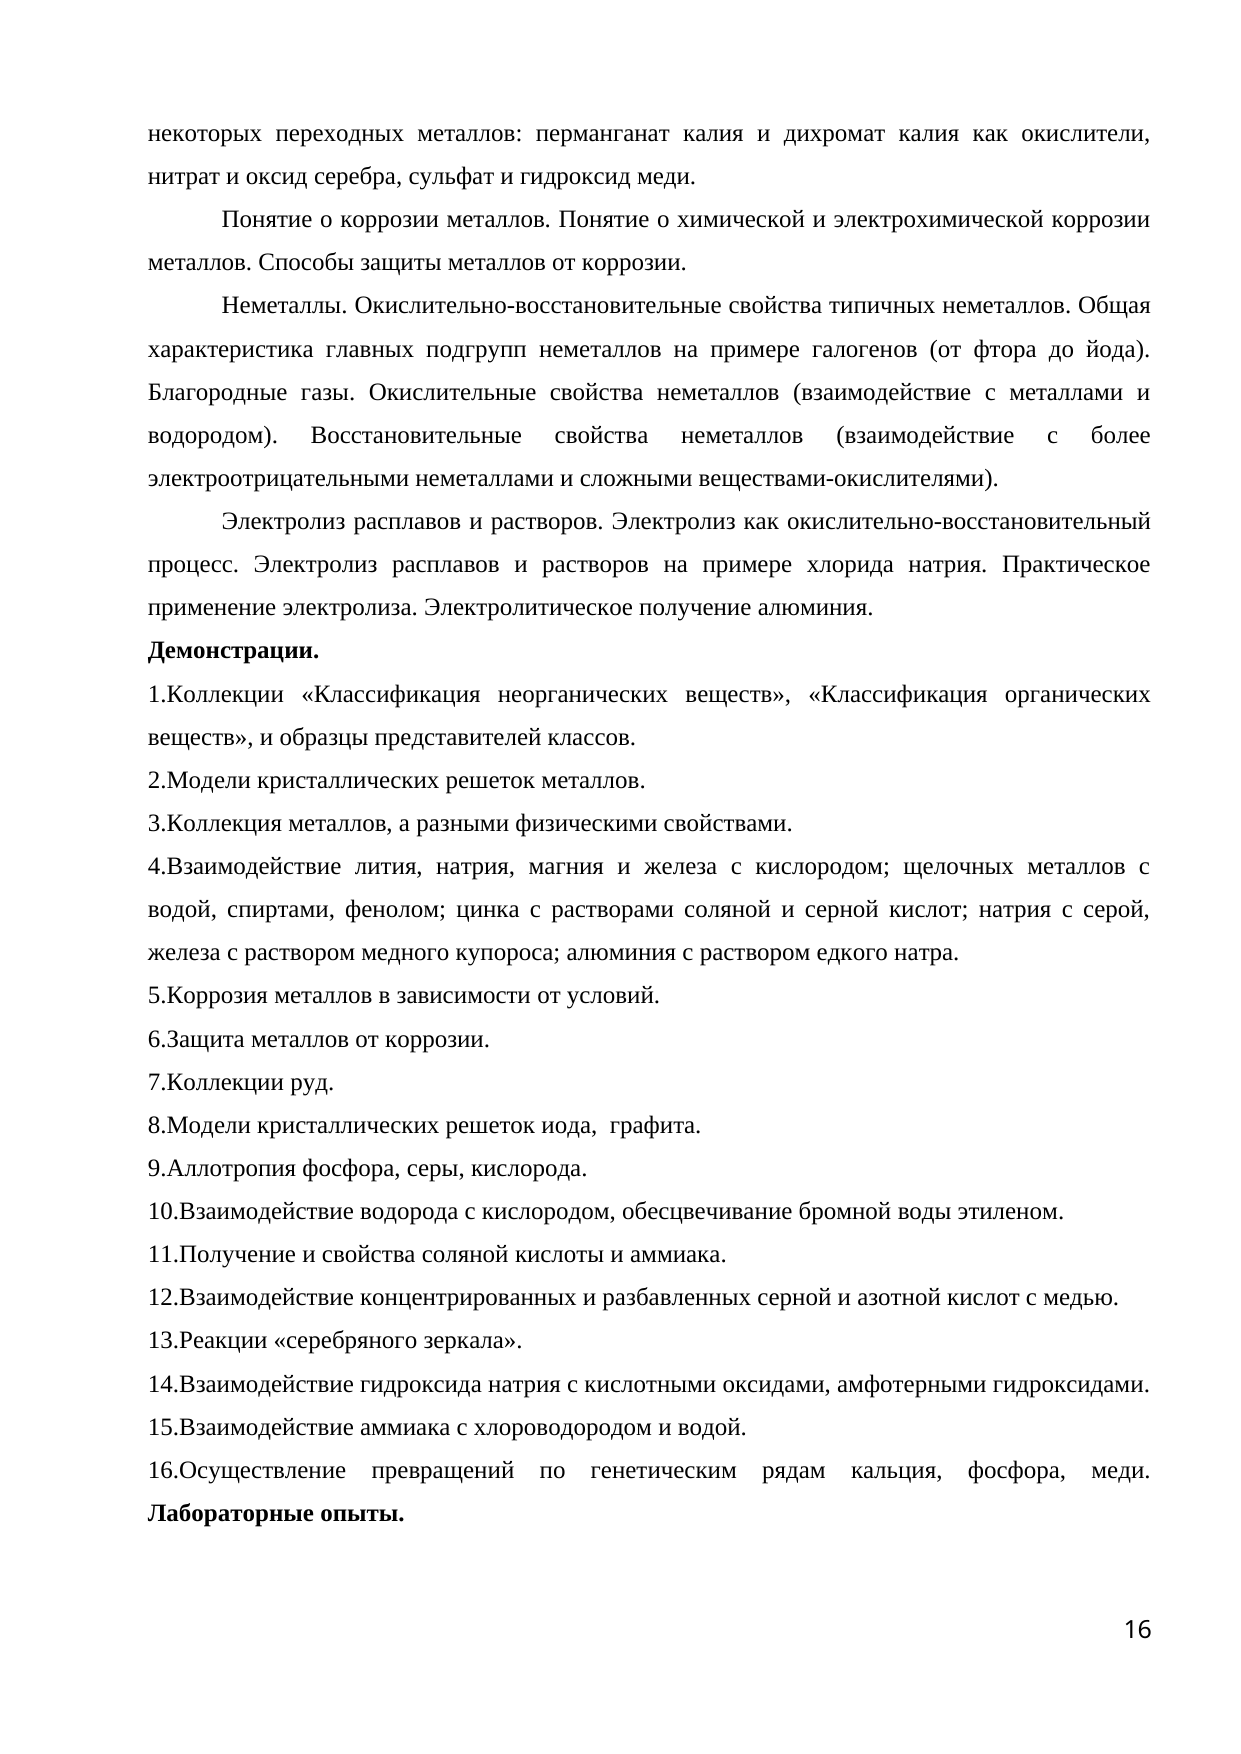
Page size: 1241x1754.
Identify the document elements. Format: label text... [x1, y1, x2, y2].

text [148, 118, 1152, 190]
text 1.Коллекции «Классификация неорганических веществ», «Классификация органических веществ», и образцы представителей классов. [148, 679, 1152, 751]
text 12.Взаимодействие концентрированных и разбавленных серной и азотной кислот с медью. [148, 1282, 1152, 1311]
text Электролиз расплавов и растворов. Электролиз как окислительно-восстановительный процесс. Электролиз расплавов и растворов на примере хлорида натрия. Практическое применение электролиза. Электролитическое получение алюминия. [148, 506, 1152, 621]
text 16.Осуществление превращений по генетическим рядам кальция, фосфора, меди. Лабораторные опыты. [148, 1455, 1152, 1527]
text 14.Взаимодействие гидроксида натрия с кислотными оксидами, амфотерными гидроксидами. [148, 1369, 1152, 1397]
text 10.Взаимодействие водорода с кислородом, обесцвечивание бромной воды этиленом. [148, 1196, 1152, 1225]
text Понятие о коррозии металлов. Понятие о химической и электрохимической коррозии металлов. Способы защиты металлов от коррозии. [148, 204, 1152, 276]
text 7.Коллекции руд. [148, 1067, 1152, 1096]
text 6.Защита металлов от коррозии. [148, 1024, 1152, 1052]
text 4.Взаимодействие лития, натрия, магния и железа с кислородом; щелочных металлов с водой, спиртами, фенолом; цинка с растворами соляной и серной кислот; натрия с серой, железа с раствором медного купороса; алюминия с раствором едкого натра. [148, 851, 1152, 966]
text 3.Коллекция металлов, а разными физическими свойствами. [148, 808, 1152, 837]
text 5.Коррозия металлов в зависимости от условий. [148, 981, 1152, 1009]
text Демонстрации. [148, 636, 1152, 664]
text 13.Реакции «серебряного зеркала». [148, 1326, 1152, 1354]
text 8.Модели кристаллических решеток иода, графита. [148, 1110, 1152, 1139]
text 15.Взаимодействие аммиака с хлороводородом и водой. [148, 1412, 1152, 1441]
text 2.Модели кристаллических решеток металлов. [148, 765, 1152, 794]
text 9.Аллотропия фосфора, серы, кислорода. [148, 1153, 1152, 1182]
text 11.Получение и свойства соляной кислоты и аммиака. [148, 1239, 1152, 1268]
text Неметаллы. Окислительно-восстановительные свойства типичных неметаллов. Общая характеристика главных подгрупп неметаллов на примере галогенов (от фтора до йода). Благородные газы. Окислительные свойства неметаллов (взаимодействие с металлами и водородом). Восстановительные свойства неметаллов (взаимодействие с более электроотрицательными неметаллами и сложными веществами-окислителями). [148, 291, 1152, 492]
